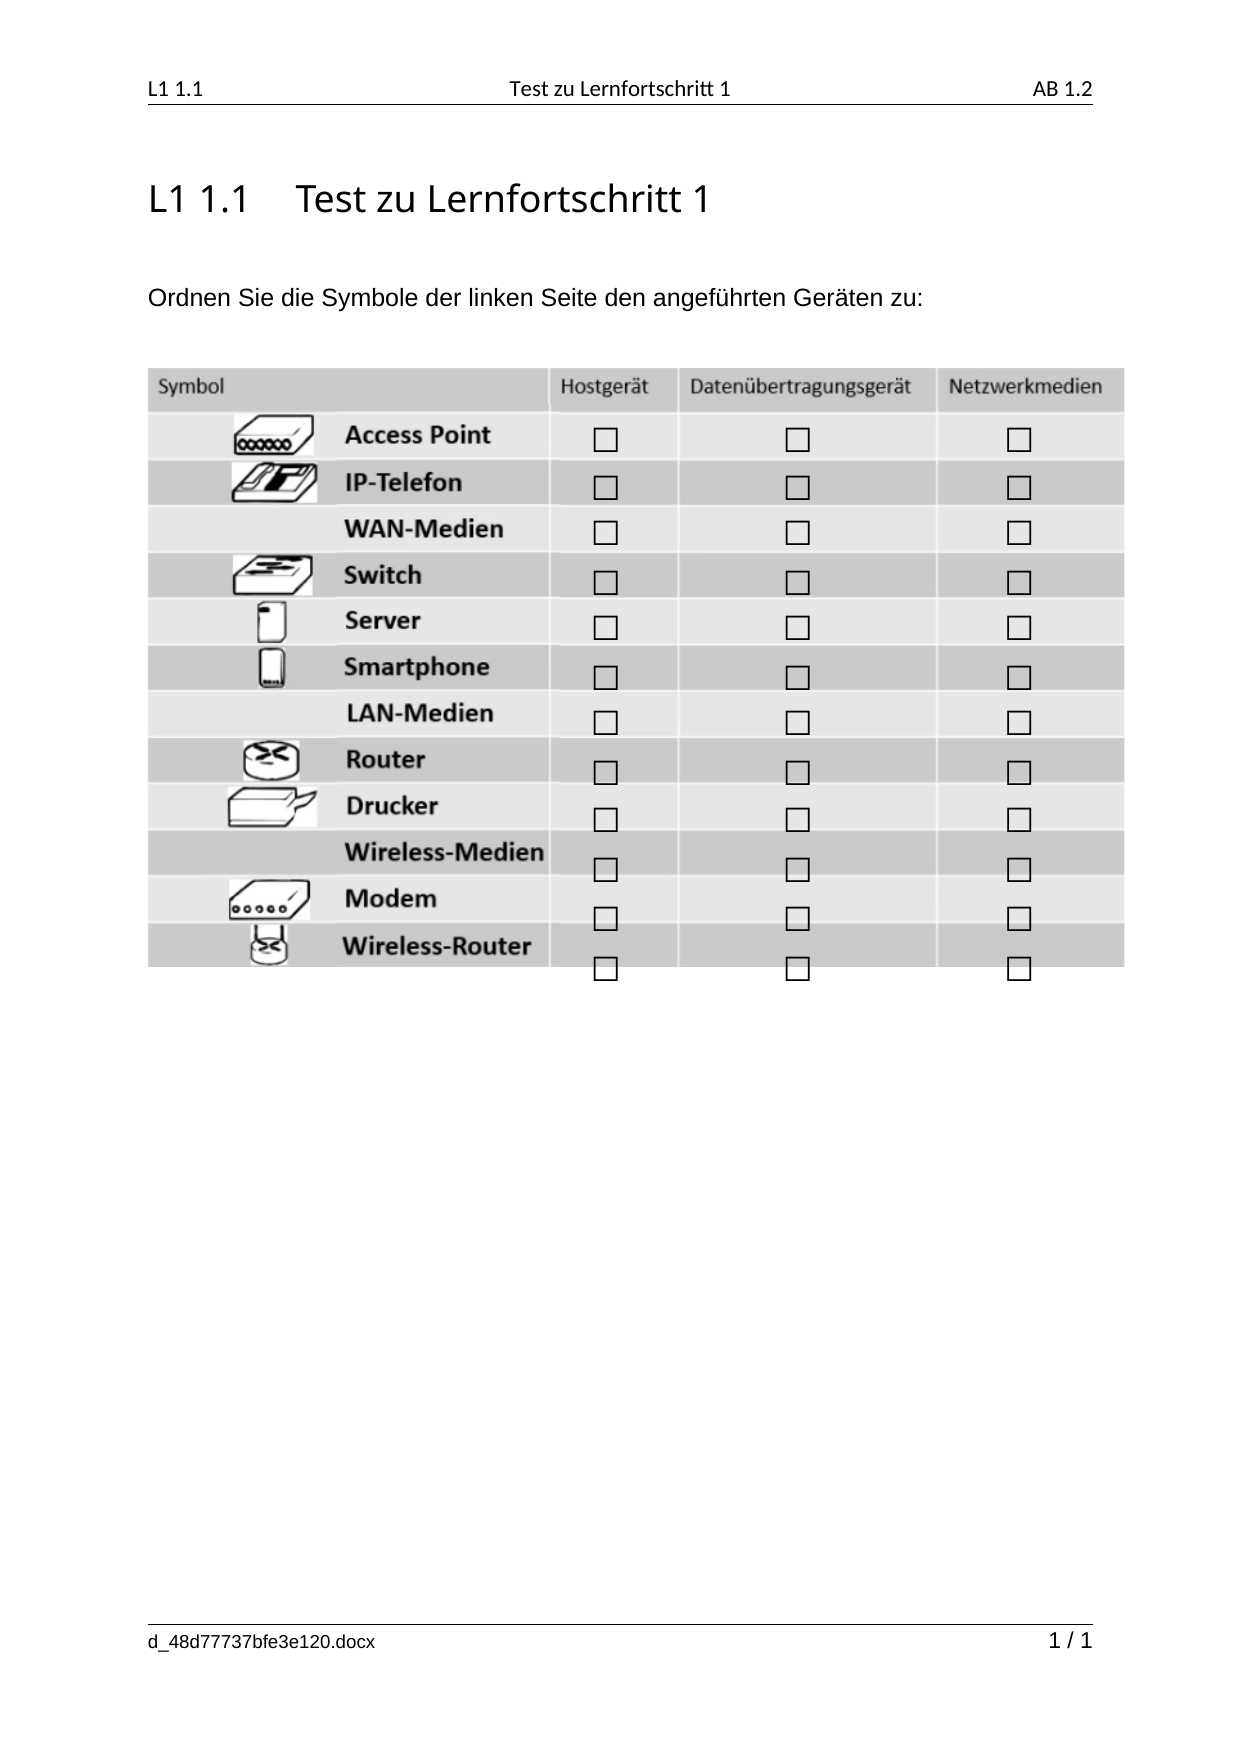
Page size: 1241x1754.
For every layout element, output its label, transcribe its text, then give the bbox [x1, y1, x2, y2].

picture [787, 959, 807, 967]
picture [147, 368, 1125, 967]
text Ordnen Sie die Symbole der linken Seite den angeführten Geräten zu: [148, 283, 1093, 311]
subtitle L1 1.1 Test zu Lernfortschritt 1 [148, 173, 1093, 224]
picture [595, 959, 615, 967]
picture [1009, 959, 1029, 967]
